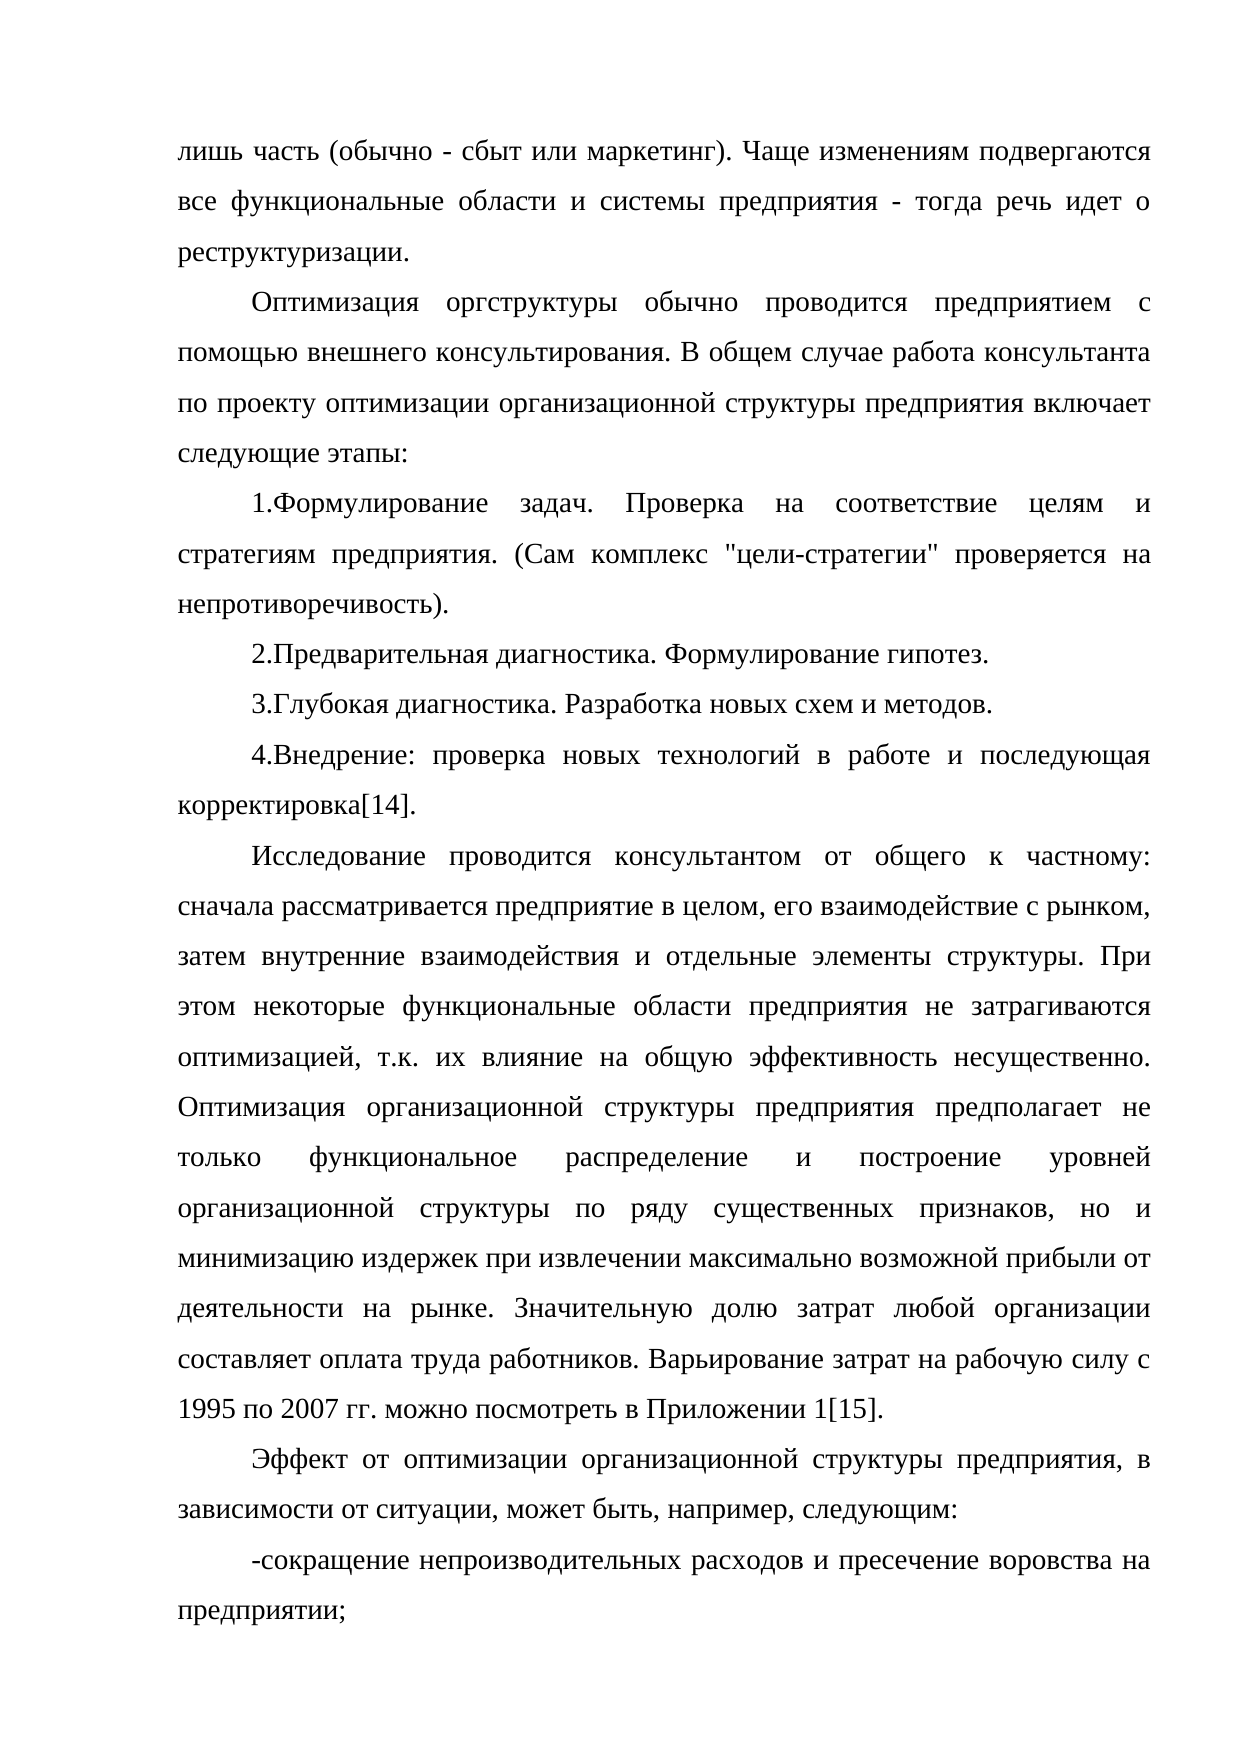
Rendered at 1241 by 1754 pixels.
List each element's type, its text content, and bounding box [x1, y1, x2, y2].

text -сокращение непроизводительных расходов и пресечение воровства на предприятии; [177, 1542, 1152, 1626]
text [177, 133, 1152, 267]
text Исследование проводится консультантом от общего к частному: сначала рассматривается предприятие в целом, его взаимодействие с рынком, затем внутренние взаимодействия и отдельные элементы структуры. При этом некоторые функциональные области предприятия не затрагиваются оптимизацией, т.к. их влияние на общую эффективность несущественно. Оптимизация организационной структуры предприятия предполагает не только функциональное распределение и построение уровней организационной структуры по ряду существенных признаков, но и минимизацию издержек при извлечении максимально возможной прибыли от деятельности на рынке. Значительную долю затрат любой организации составляет оплата труда работников. Варьирование затрат на рабочую силу с 1995 по 2007 гг. можно посмотреть в Приложении 1[15]. [177, 838, 1152, 1424]
text 2.Предварительная диагностика. Формулирование гипотез. [177, 636, 1152, 670]
text Оптимизация оргструктуры обычно проводится предприятием с помощью внешнего консультирования. В общем случае работа консультанта по проекту оптимизации организационной структуры предприятия включает следующие этапы: [177, 284, 1152, 469]
text 1.Формулирование задач. Проверка на соответствие целям и стратегиям предприятия. (Сам комплекс "цели-стратегии" проверяется на непротиворечивость). [177, 485, 1152, 619]
text 4.Внедрение: проверка новых технологий в работе и последующая корректировка[14]. [177, 737, 1152, 821]
text Эффект от оптимизации организационной структуры предприятия, в зависимости от ситуации, может быть, например, следующим: [177, 1441, 1152, 1525]
text 3.Глубокая диагностика. Разработка новых схем и методов. [177, 687, 1152, 720]
